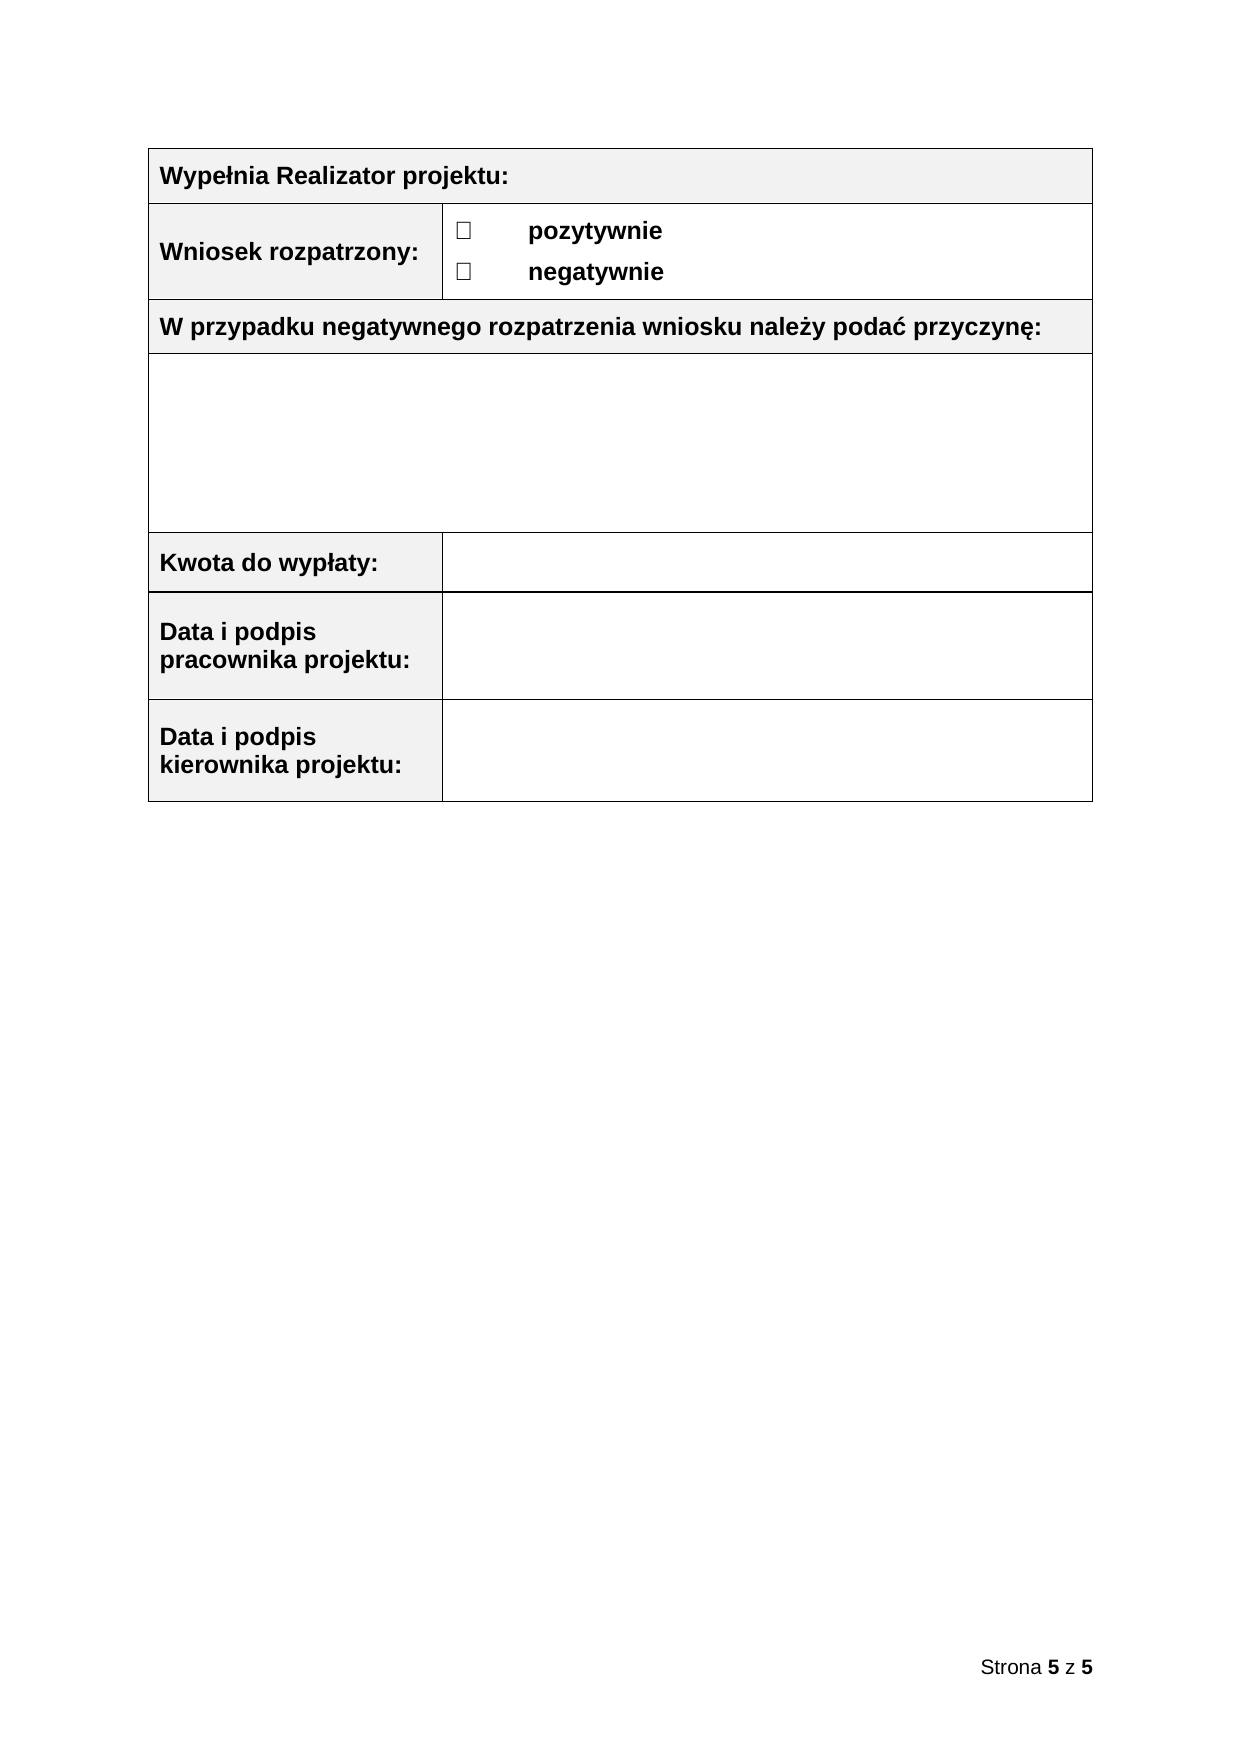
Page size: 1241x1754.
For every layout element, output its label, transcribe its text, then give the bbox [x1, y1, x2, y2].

table_cell [149, 354, 1092, 532]
table_cell Data i podpis kierownika projektu: [149, 700, 442, 801]
table_cell [443, 593, 1092, 698]
table_cell  pozytywnie  negatywnie [443, 204, 1092, 298]
table_cell Wniosek rozpatrzony: [149, 204, 442, 298]
table_cell [443, 700, 1092, 801]
table_cell W przypadku negatywnego rozpatrzenia wniosku należy podać przyczynę: [149, 300, 1092, 353]
table_cell [443, 533, 1092, 591]
table_cell Data i podpis pracownika projektu: [149, 593, 442, 698]
table_cell Kwota do wypłaty: [149, 533, 442, 591]
table_header Wypełnia Realizator projektu: [149, 149, 1092, 202]
